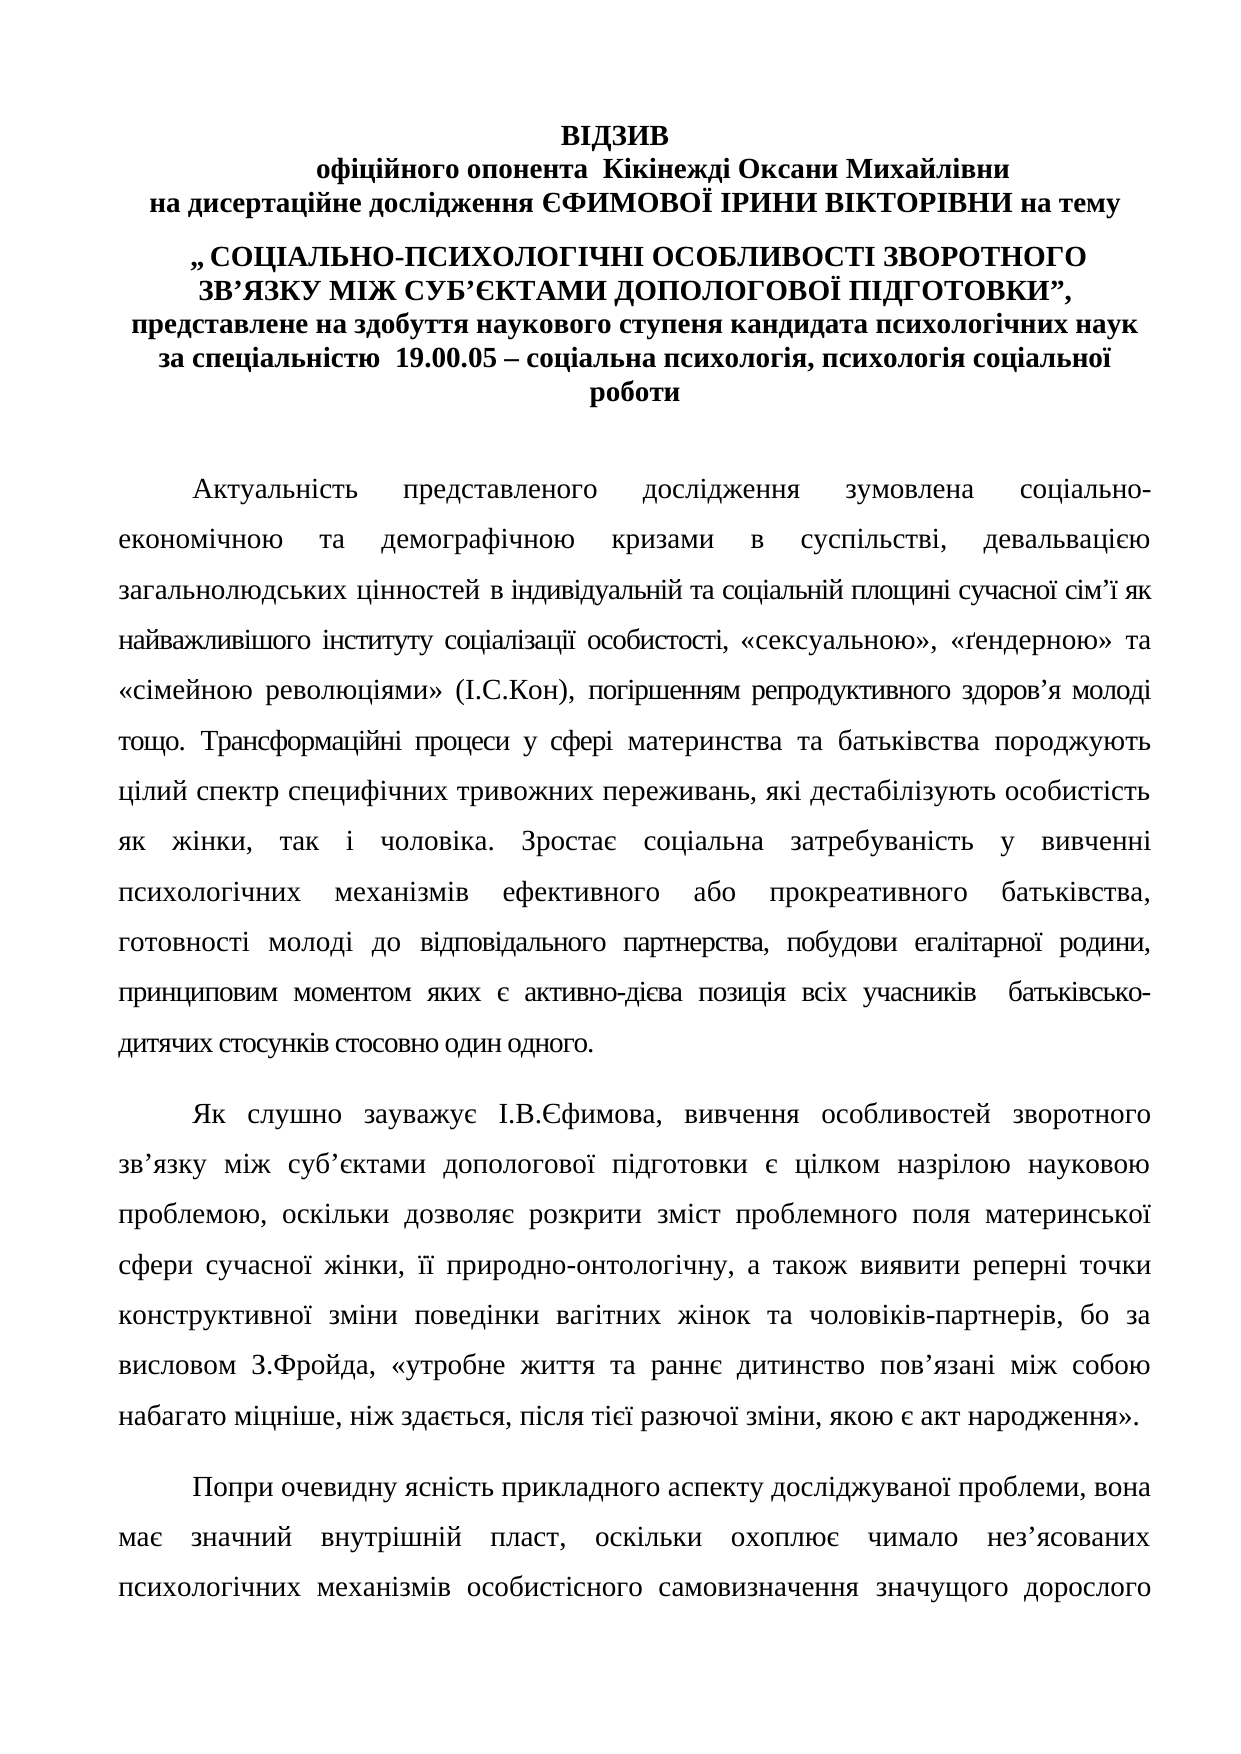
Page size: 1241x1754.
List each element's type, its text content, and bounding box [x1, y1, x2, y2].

text на дисертаційне дослідження ЄФИМОВОЇ ІРИНИ ВІКТОРІВНИ на тему [118, 185, 1152, 219]
text Актуальність представленого дослідження зумовлена соціально-економічною та демографічною кризами в суспільстві, девальвацією загальнолюдських цінностей в індивідуальній та соціальній площині сучасної сім’ї як найважливішого інституту соціалізації особистості, «сексуальною», «ґендерною» та «сімейною революціями» (І.С.Кон), погіршенням репродуктивного здоров’я молоді тощо. Трансформаційні процеси у сфері материнства та батьківства породжують цілий спектр специфічних тривожних переживань, які дестабілізують особистість як жінки, так і чоловіка. Зростає соціальна затребуваність у вивченні психологічних механізмів ефективного або прокреативного батьківства, готовності молоді до відповідального партнерства, побудови егалітарної родини, принциповим моментом яких є активно-дієва позиція всіх учасників батьківсько-дитячих стосунків стосовно один одного. [118, 471, 1152, 1058]
text офіційного опонента Кікінежді Оксани Михайлівни [118, 152, 1152, 185]
text „ СОЦІАЛЬНО-ПСИХОЛОГІЧНІ ОСОБЛИВОСТІ ЗВОРОТНОГО ЗВ’ЯЗКУ МІЖ СУБ’ЄКТАМИ ДОПОЛОГОВОЇ ПІДГОТОВКИ”, представлене на здобуття наукового ступеня кандидата психологічних наук за спеціальністю 19.00.05 – соціальна психологія, психологія соціальної роботи [118, 239, 1152, 407]
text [118, 1469, 1152, 1603]
text Як слушно зауважує І.В.Єфимова, вивчення особливостей зворотного зв’язку між суб’єктами допологової підготовки є цілком назрілою науковою проблемою, оскільки дозволяє розкрити зміст проблемного поля материнської сфери сучасної жінки, її природно-онтологічну, а також виявити реперні точки конструктивної зміни поведінки вагітних жінок та чоловіків-партнерів, бо за висловом З.Фройда, «утробне життя та раннє дитинство пов’язані між собою набагато міцніше, ніж здається, після тієї разючої зміни, якою є акт народження». [118, 1096, 1152, 1431]
text ВІДЗИВ [487, 118, 1152, 152]
